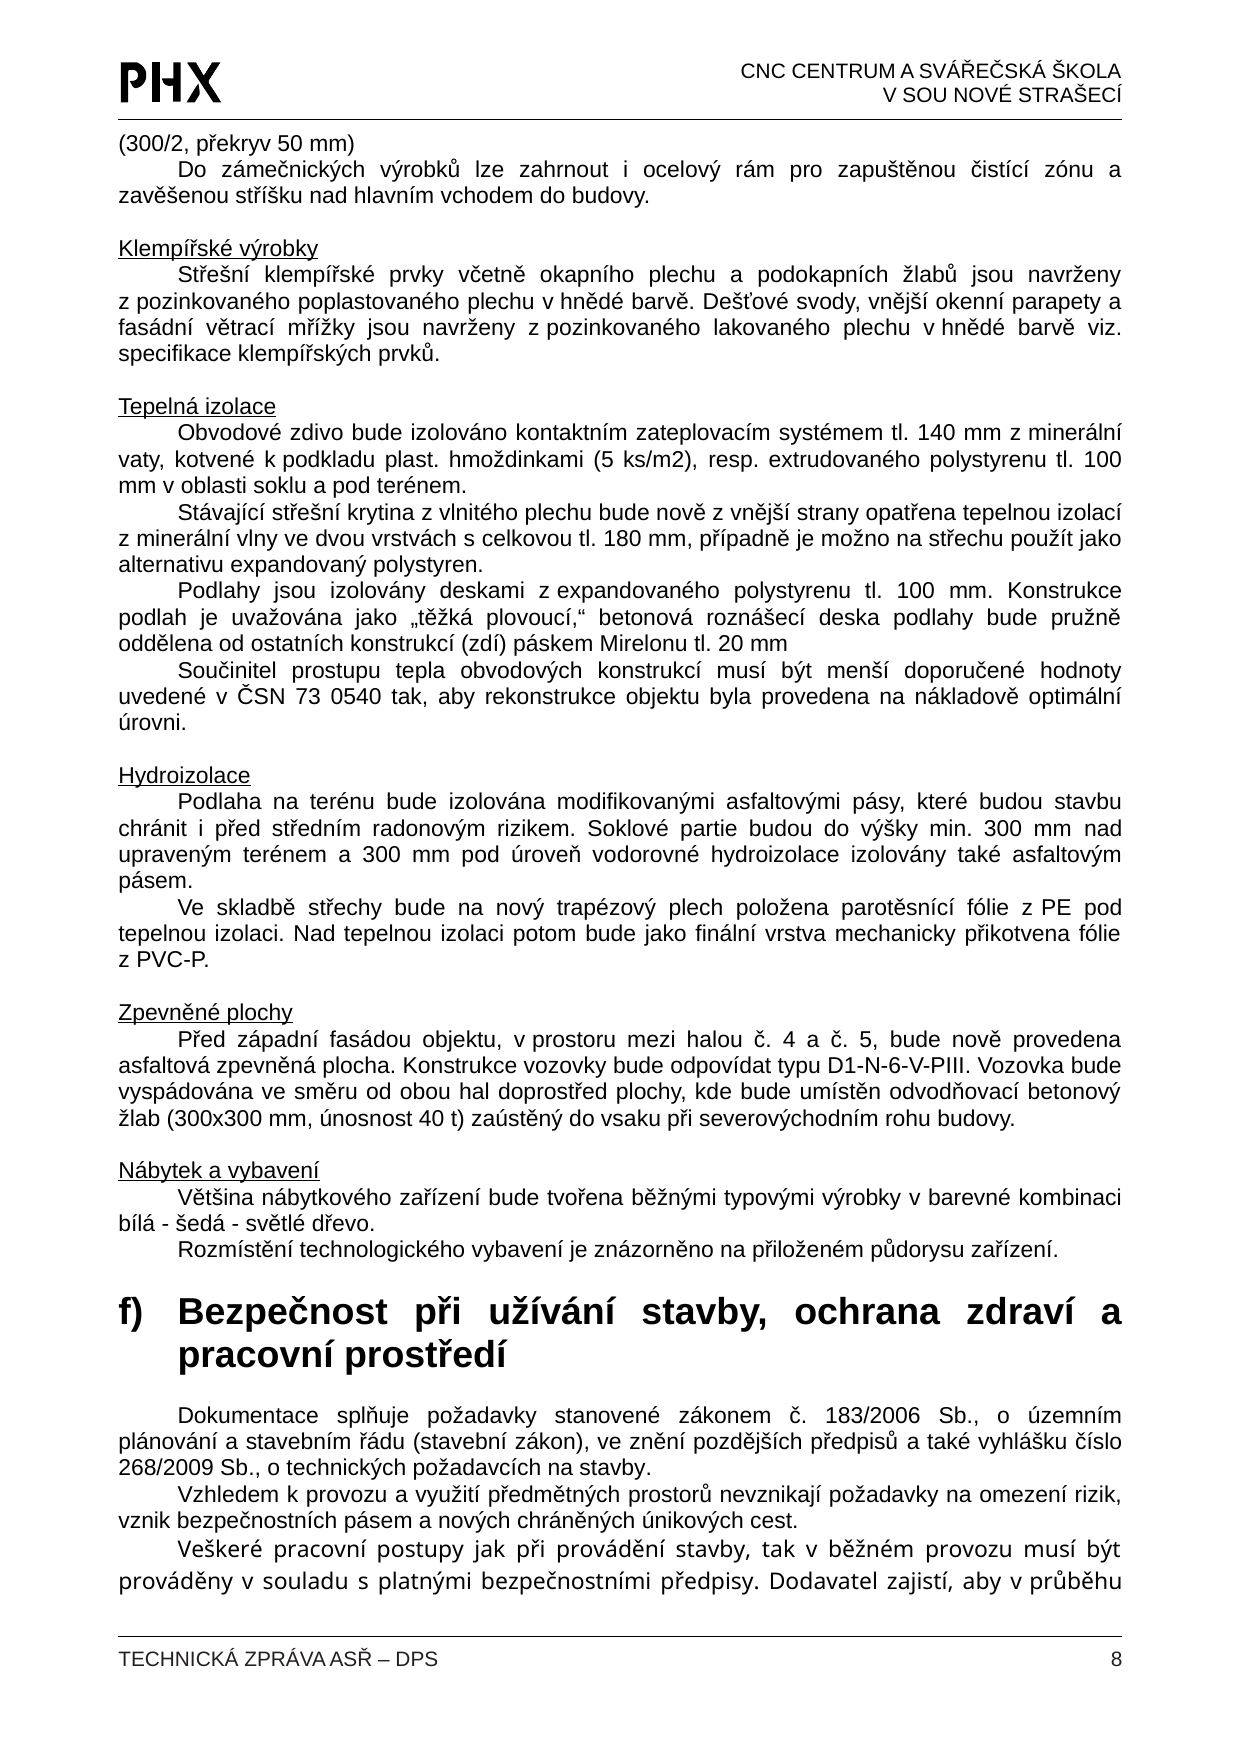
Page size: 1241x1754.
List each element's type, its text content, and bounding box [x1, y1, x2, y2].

text Klempířské výrobky [118, 235, 1122, 261]
text Tepelná izolace [118, 393, 1122, 419]
text Do zámečnických výrobků lze zahrnout i ocelový rám pro zapuštěnou čistící zónu a zavěšenou stříšku nad hlavním vchodem do budovy. [118, 156, 1122, 208]
text Většina nábytkového zařízení bude tvořena běžnými typovými výrobky v barevné kombinaci bílá - šedá - světlé dřevo. [118, 1184, 1122, 1236]
subtitle f) Bezpečnost při užívání stavby, ochrana zdraví a pracovní prostředí [118, 1289, 1122, 1375]
text Součinitel prostupu tepla obvodových konstrukcí musí být menší doporučené hodnoty uvedené v ČSN 73 0540 tak, aby rekonstrukce objektu byla provedena na nákladově optimální úrovni. [118, 657, 1122, 736]
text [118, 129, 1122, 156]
text Podlahy jsou izolovány deskami z expandovaného polystyrenu tl. 100 mm. Konstrukce podlah je uvažována jako „těžká plovoucí,“ betonová roznášecí deska podlahy bude pružně oddělena od ostatních konstrukcí (zdí) páskem Mirelonu tl. 20 mm [118, 577, 1122, 657]
text Střešní klempířské prvky včetně okapního plechu a podokapních žlabů jsou navrženy z pozinkovaného poplastovaného plechu v hnědé barvě. Dešťové svody, vnější okenní parapety a fasádní větrací mřížky jsou navrženy z pozinkovaného lakovaného plechu v hnědé barvě viz. specifikace klempířských prvků. [118, 261, 1122, 367]
text Ve skladbě střechy bude na nový trapézový plech položena parotěsnící fólie z PE pod tepelnou izolaci. Nad tepelnou izolaci potom bude jako finální vrstva mechanicky přikotvena fólie z PVC-P. [118, 894, 1122, 973]
text Rozmístění technologického vybavení je znázorněno na přiloženém půdorysu zařízení. [118, 1236, 1122, 1263]
text Zpevněné plochy [118, 999, 1122, 1026]
text Vzhledem k provozu a využití předmětných prostorů nevznikají požadavky na omezení rizik, vznik bezpečnostních pásem a nových chráněných únikových cest. [118, 1481, 1122, 1533]
text Obvodové zdivo bude izolováno kontaktním zateplovacím systémem tl. 140 mm z minerální vaty, kotvené k podkladu plast. hmoždinkami (5 ks/m2), resp. extrudovaného polystyrenu tl. 100 mm v oblasti soklu a pod terénem. [118, 419, 1122, 498]
text Stávající střešní krytina z vlnitého plechu bude nově z vnější strany opatřena tepelnou izolací z minerální vlny ve dvou vrstvách s celkovou tl. 180 mm, případně je možno na střechu použít jako alternativu expandovaný polystyren. [118, 498, 1122, 577]
text Před západní fasádou objektu, v prostoru mezi halou č. 4 a č. 5, bude nově provedena asfaltová zpevněná plocha. Konstrukce vozovky bude odpovídat typu D1-N-6-V-PIII. Vozovka bude vyspádována ve směru od obou hal doprostřed plochy, kde bude umístěn odvodňovací betonový žlab (300x300 mm, únosnost 40 t) zaústěný do vsaku při severovýchodním rohu budovy. [118, 1026, 1122, 1131]
text Nábytek a vybavení [118, 1157, 1122, 1184]
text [118, 1533, 1122, 1596]
text Dokumentace splňuje požadavky stanovené zákonem č. 183/2006 Sb., o územním plánování a stavebním řádu (stavební zákon), ve znění pozdějších předpisů a také vyhlášku číslo 268/2009 Sb., o technických požadavcích na stavby. [118, 1402, 1122, 1481]
text Podlaha na terénu bude izolována modifikovanými asfaltovými pásy, které budou stavbu chránit i před středním radonovým rizikem. Soklové partie budou do výšky min. 300 mm nad upraveným terénem a 300 mm pod úroveň vodorovné hydroizolace izolovány také asfaltovým pásem. [118, 788, 1122, 894]
text Hydroizolace [118, 762, 1122, 788]
